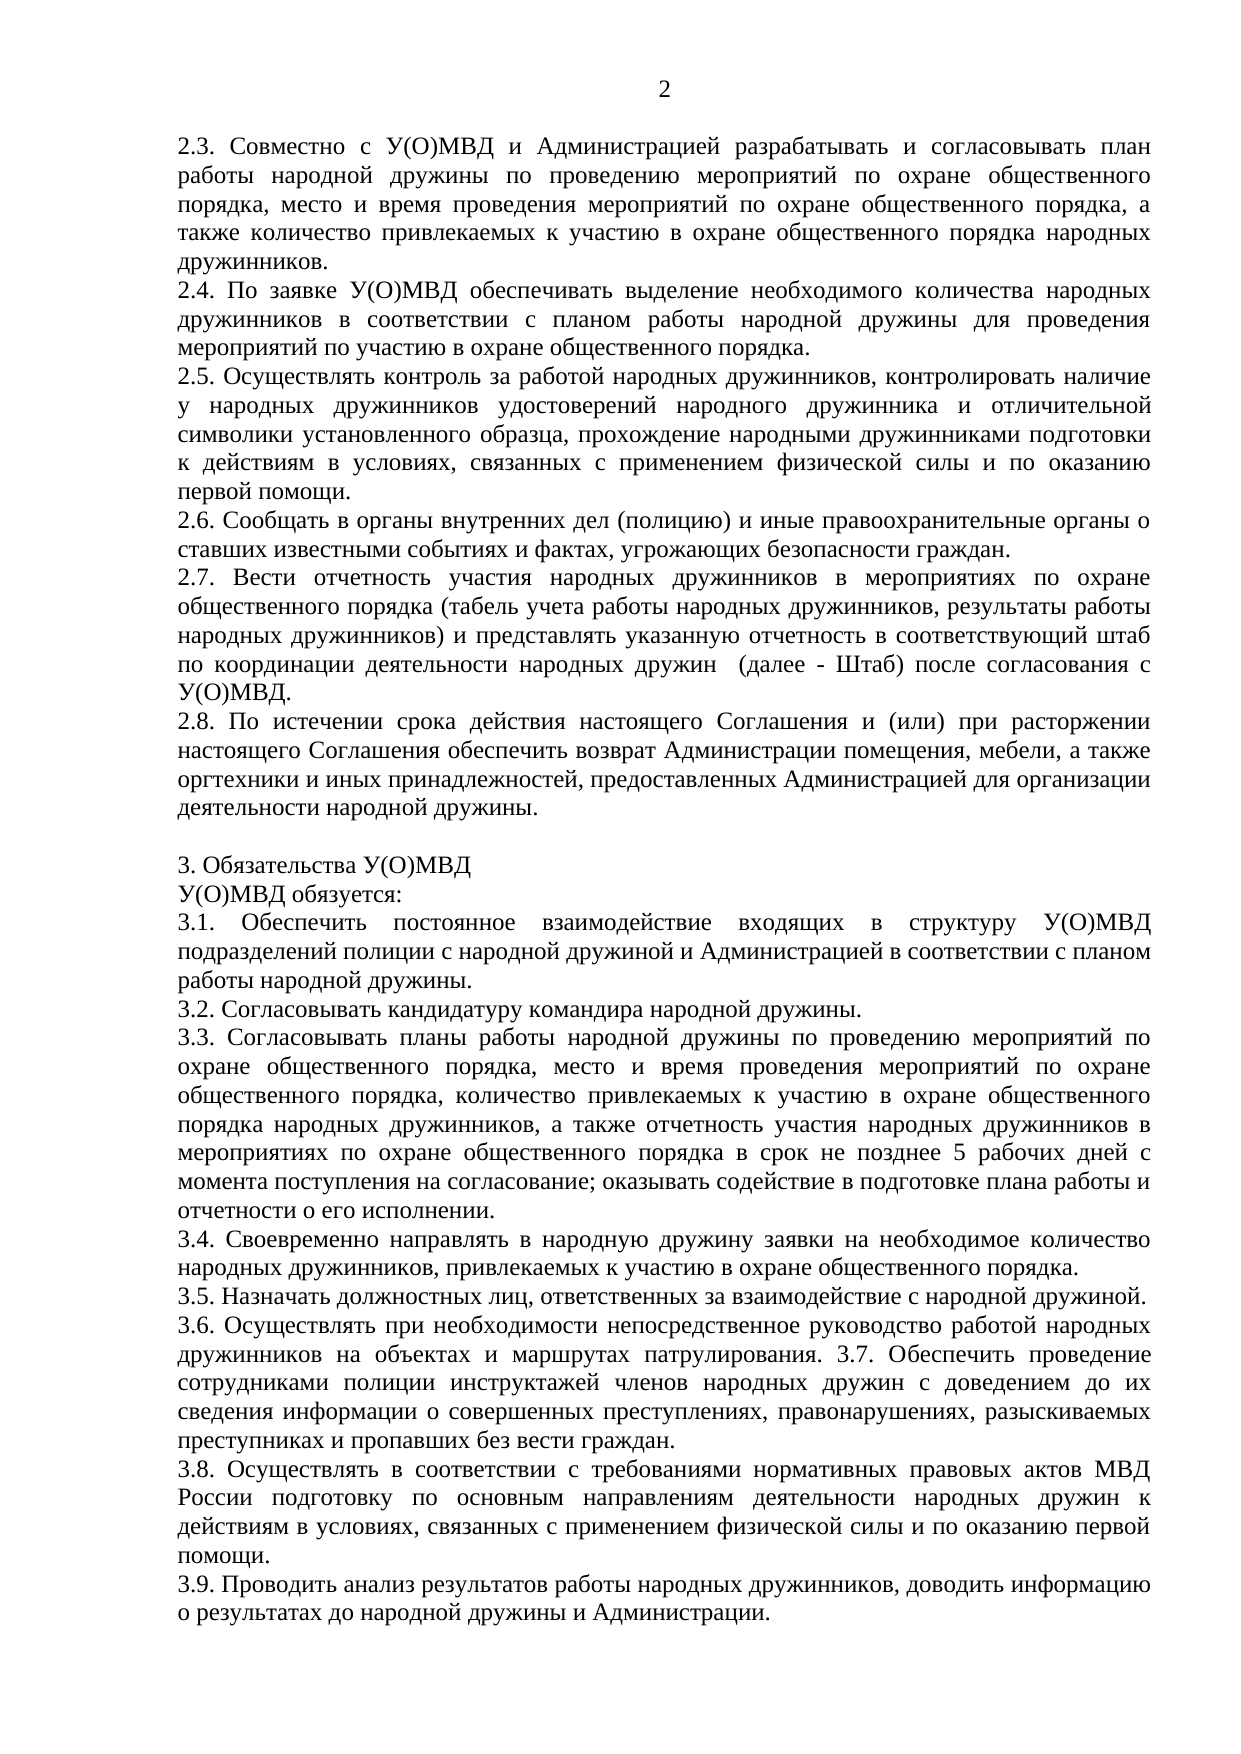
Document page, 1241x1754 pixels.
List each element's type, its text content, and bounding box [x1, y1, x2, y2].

text 3.1. Обеспечить постоянное взаимодействие входящих в структуру У(О)МВД подразделений полиции с народной дружиной и Администрацией в соответствии с планом работы народной дружины. [177, 907, 1152, 994]
text 3.4. Своевременно направлять в народную дружину заявки на необходимое количество народных дружинников, привлекаемых к участию в охране общественного порядка. [177, 1224, 1152, 1281]
text 3.5. Назначать должностных лиц, ответственных за взаимодействие с народной дружиной. [177, 1281, 1152, 1310]
text 2.4. По заявке У(О)МВД обеспечивать выделение необходимого количества народных дружинников в соответствии с планом работы народной дружины для проведения мероприятий по участию в охране общественного порядка. [177, 275, 1152, 361]
text 3. Обязательства У(О)МВД [177, 850, 1152, 879]
text 3.6. Осуществлять при необходимости непосредственное руководство работой народных дружинников на объектах и маршрутах патрулирования. 3.7. Обеспечить проведение сотрудниками полиции инструктажей членов народных дружин с доведением до их сведения информации о совершенных преступлениях, правонарушениях, разыскиваемых преступниках и пропавших без вести граждан. [177, 1310, 1152, 1454]
text 3.2. Согласовывать кандидатуру командира народной дружины. [177, 994, 1152, 1022]
text 2.7. Вести отчетность участия народных дружинников в мероприятиях по охране общественного порядка (табель учета работы народных дружинников, результаты работы народных дружинников) и представлять указанную отчетность в соответствующий штаб по координации деятельности народных дружин (далее - Штаб) после согласования с У(О)МВД. [177, 562, 1152, 706]
text 2.8. По истечении срока действия настоящего Соглашения и (или) при расторжении настоящего Соглашения обеспечить возврат Администрации помещения, мебели, а также оргтехники и иных принадлежностей, предоставленных Администрацией для организации деятельности народной дружины. [177, 706, 1152, 821]
text 2.6. Сообщать в органы внутренних дел (полицию) и иные правоохранительные органы о ставших известными событиях и фактах, угрожающих безопасности граждан. [177, 505, 1152, 562]
text 3.8. Осуществлять в соответствии с требованиями нормативных правовых актов МВД России подготовку по основным направлениям деятельности народных дружин к действиям в условиях, связанных с применением физической силы и по оказанию первой помощи. [177, 1454, 1152, 1569]
text У(О)МВД обязуется: [177, 879, 1152, 907]
text 3.9. Проводить анализ результатов работы народных дружинников, доводить информацию о результатах до народной дружины и Администрации. [177, 1569, 1152, 1626]
text 2.3. Совместно с У(О)МВД и Администрацией разрабатывать и согласовывать план работы народной дружины по проведению мероприятий по охране общественного порядка, место и время проведения мероприятий по охране общественного порядка, а также количество привлекаемых к участию в охране общественного порядка народных дружинников. [177, 131, 1152, 275]
text 2.5. Осуществлять контроль за работой народных дружинников, контролировать наличие у народных дружинников удостоверений народного дружинника и отличительной символики установленного образца, прохождение народными дружинниками подготовки к действиям в условиях, связанных с применением физической силы и по оказанию первой помощи. [177, 361, 1152, 505]
text 3.3. Согласовывать планы работы народной дружины по проведению мероприятий по охране общественного порядка, место и время проведения мероприятий по охране общественного порядка, количество привлекаемых к участию в охране общественного порядка народных дружинников, а также отчетность участия народных дружинников в мероприятиях по охране общественного порядка в срок не позднее 5 рабочих дней с момента поступления на согласование; оказывать содействие в подготовке плана работы и отчетности о его исполнении. [177, 1022, 1152, 1224]
